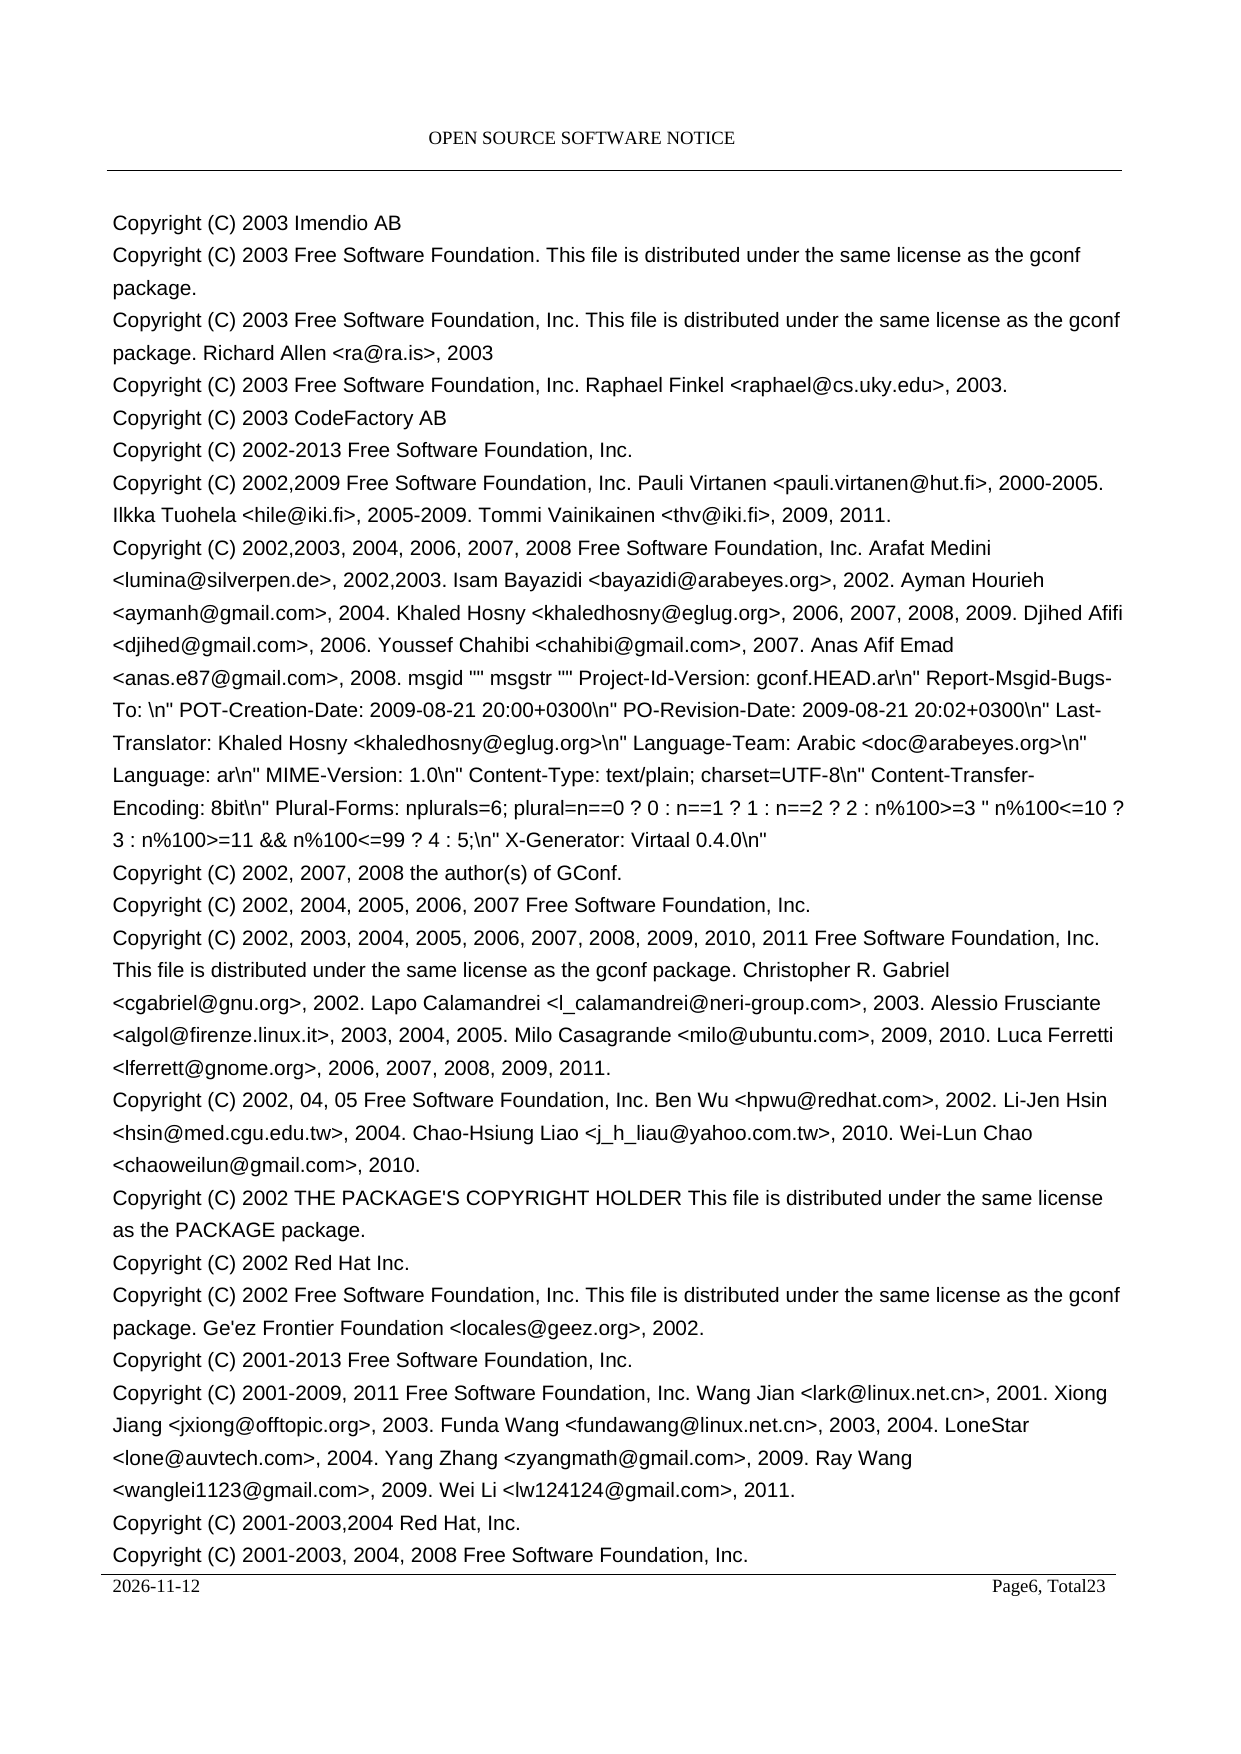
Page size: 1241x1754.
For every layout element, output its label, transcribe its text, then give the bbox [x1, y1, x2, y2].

text Copyright (C) 2001-2003, 2004, 2008 Free Software Foundation, Inc. [112, 1539, 1128, 1571]
text Copyright (C) 2002, 04, 05 Free Software Foundation, Inc. Ben Wu <hpwu@redhat.com>, 2002. Li-Jen Hsin <hsin@med.cgu.edu.tw>, 2004. Chao-Hsiung Liao <j_h_liau@yahoo.com.tw>, 2010. Wei-Lun Chao <chaoweilun@gmail.com>, 2010. [112, 1084, 1128, 1181]
text Copyright (C) 2002-2013 Free Software Foundation, Inc. [112, 434, 1128, 466]
text Copyright (C) 2003 Free Software Foundation, Inc. Raphael Finkel <raphael@cs.uky.edu>, 2003. [112, 369, 1128, 401]
text Copyright (C) 2002, 2007, 2008 the author(s) of GConf. [112, 856, 1128, 889]
text Copyright (C) 2001-2003,2004 Red Hat, Inc. [112, 1506, 1128, 1539]
text Copyright (C) 2002, 2004, 2005, 2006, 2007 Free Software Foundation, Inc. [112, 889, 1128, 921]
text Copyright (C) 2002,2003, 2004, 2006, 2007, 2008 Free Software Foundation, Inc. Arafat Medini <lumina@silverpen.de>, 2002,2003. Isam Bayazidi <bayazidi@arabeyes.org>, 2002. Ayman Hourieh <aymanh@gmail.com>, 2004. Khaled Hosny <khaledhosny@eglug.org>, 2006, 2007, 2008, 2009. Djihed Afifi <djihed@gmail.com>, 2006. Youssef Chahibi <chahibi@gmail.com>, 2007. Anas Afif Emad <anas.e87@gmail.com>, 2008. msgid "" msgstr "" Project-Id-Version: gconf.HEAD.ar\n" Report-Msgid-Bugs-To: \n" POT-Creation-Date: 2009-08-21 20:00+0300\n" PO-Revision-Date: 2009-08-21 20:02+0300\n" Last-Translator: Khaled Hosny <khaledhosny@eglug.org>\n" Language-Team: Arabic <doc@arabeyes.org>\n" Language: ar\n" MIME-Version: 1.0\n" Content-Type: text/plain; charset=UTF-8\n" Content-Transfer-Encoding: 8bit\n" Plural-Forms: nplurals=6; plural=n==0 ? 0 : n==1 ? 1 : n==2 ? 2 : n%100>=3 " n%100<=10 ? 3 : n%100>=11 && n%100<=99 ? 4 : 5;\n" X-Generator: Virtaal 0.4.0\n" [112, 531, 1128, 856]
text Copyright (C) 2002, 2003, 2004, 2005, 2006, 2007, 2008, 2009, 2010, 2011 Free Software Foundation, Inc. This file is distributed under the same license as the gconf package. Christopher R. Gabriel <cgabriel@gnu.org>, 2002. Lapo Calamandrei <l_calamandrei@neri-group.com>, 2003. Alessio Frusciante <algol@firenze.linux.it>, 2003, 2004, 2005. Milo Casagrande <milo@ubuntu.com>, 2009, 2010. Luca Ferretti <lferrett@gnome.org>, 2006, 2007, 2008, 2009, 2011. [112, 921, 1128, 1084]
text Copyright (C) 2002 THE PACKAGE'S COPYRIGHT HOLDER This file is distributed under the same license as the PACKAGE package. [112, 1181, 1128, 1246]
text Copyright (C) 2002 Free Software Foundation, Inc. This file is distributed under the same license as the gconf package. Ge'ez Frontier Foundation <locales@geez.org>, 2002. [112, 1279, 1128, 1344]
text Copyright (C) 2001-2013 Free Software Foundation, Inc. [112, 1344, 1128, 1376]
text Copyright (C) 2003 CodeFactory AB [112, 401, 1128, 434]
text Copyright (C) 2002 Red Hat Inc. [112, 1246, 1128, 1279]
text Copyright (C) 2003 Free Software Foundation, Inc. This file is distributed under the same license as the gconf package. Richard Allen <ra@ra.is>, 2003 [112, 304, 1128, 369]
text Copyright (C) 2001-2009, 2011 Free Software Foundation, Inc. Wang Jian <lark@linux.net.cn>, 2001. Xiong Jiang <jxiong@offtopic.org>, 2003. Funda Wang <fundawang@linux.net.cn>, 2003, 2004. LoneStar <lone@auvtech.com>, 2004. Yang Zhang <zyangmath@gmail.com>, 2009. Ray Wang <wanglei1123@gmail.com>, 2009. Wei Li <lw124124@gmail.com>, 2011. [112, 1376, 1128, 1506]
text Copyright (C) 2002,2009 Free Software Foundation, Inc. Pauli Virtanen <pauli.virtanen@hut.fi>, 2000-2005. Ilkka Tuohela <hile@iki.fi>, 2005-2009. Tommi Vainikainen <thv@iki.fi>, 2009, 2011. [112, 466, 1128, 531]
text Copyright (C) 2003 Imendio AB [112, 206, 1128, 239]
text Copyright (C) 2003 Free Software Foundation. This file is distributed under the same license as the gconf package. [112, 239, 1128, 304]
